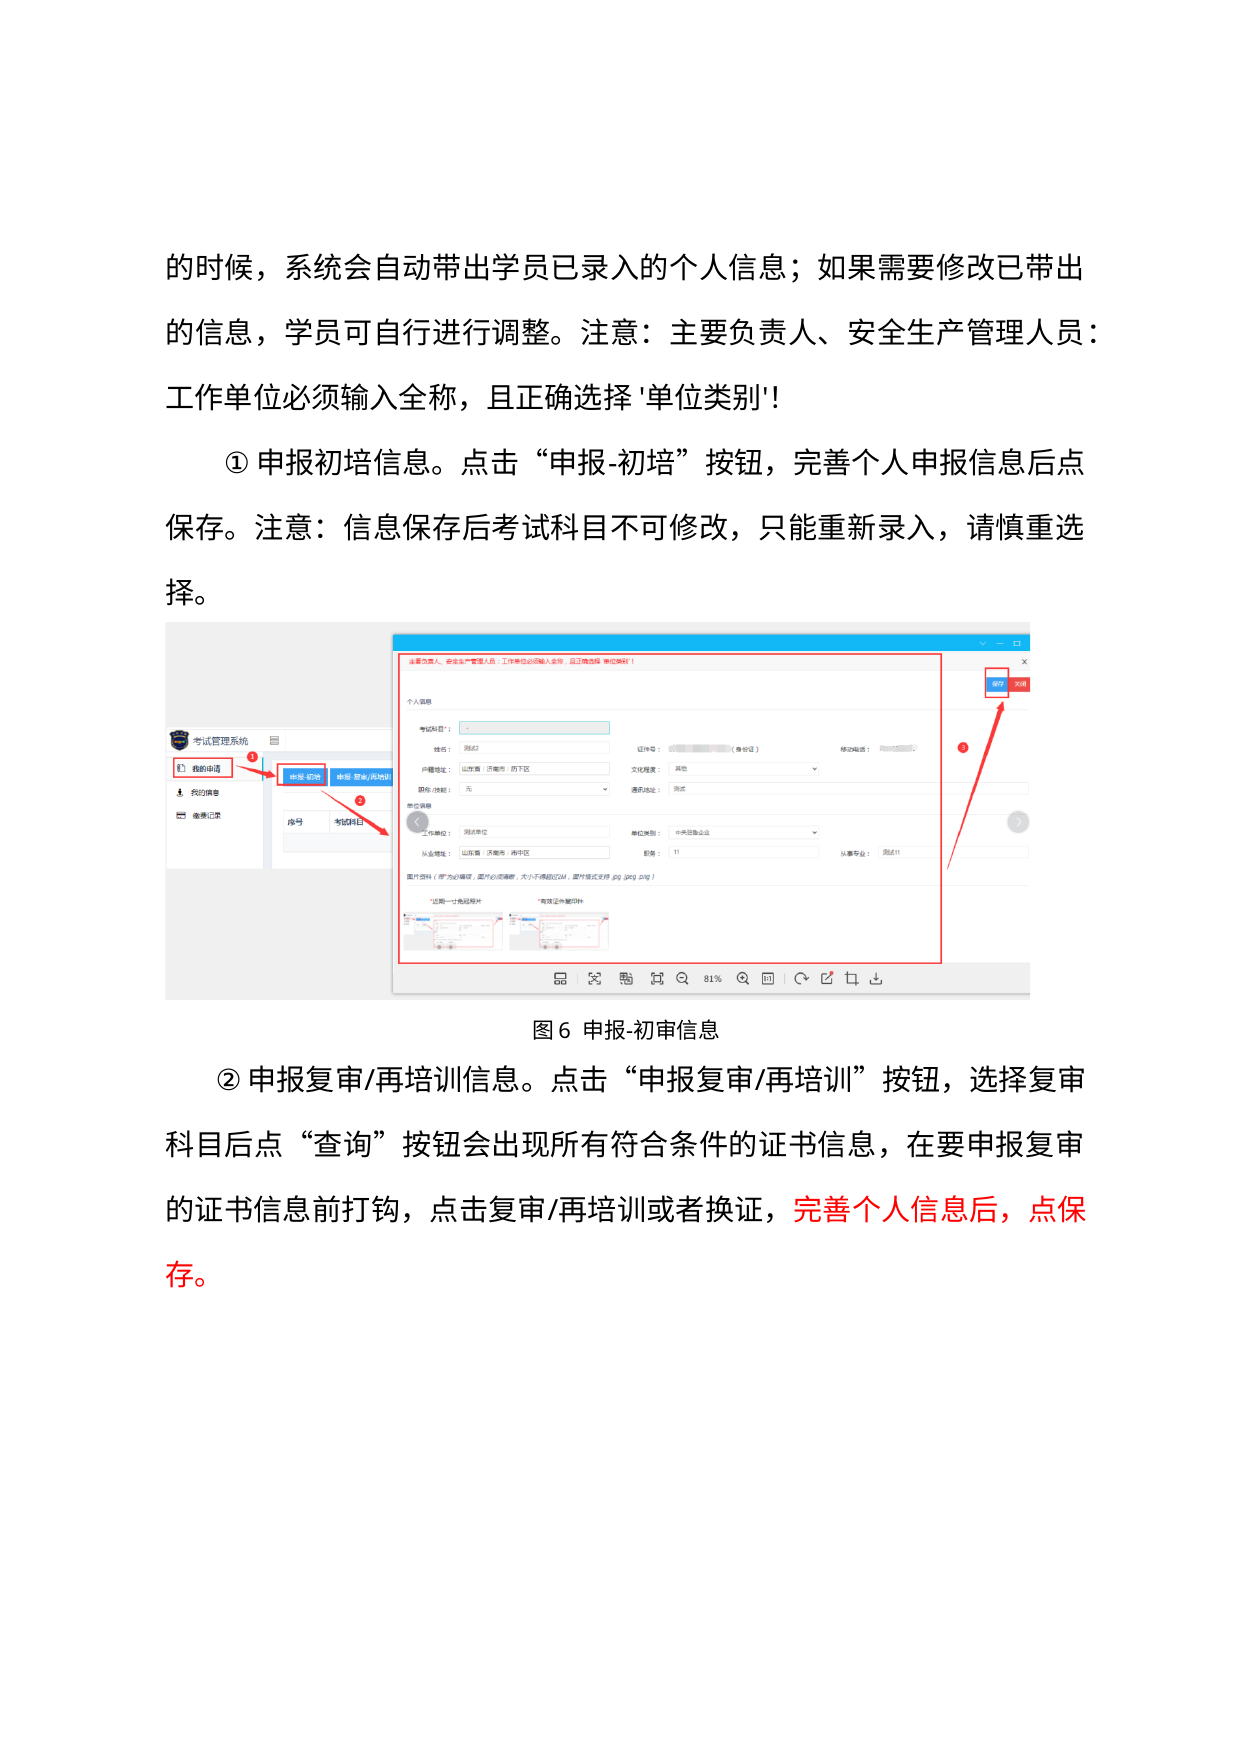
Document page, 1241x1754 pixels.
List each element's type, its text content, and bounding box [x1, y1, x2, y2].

text ②申报复审/再培训信息。点击“申报复审/再培训”按钮，选择复审科目后点“查询”按钮会出现所有符合条件的证书信息，在要申报复审的证书信息前打钩，点击复审/再培训或者换证，完善个人信息后，点保存。 [165, 1045, 1087, 1305]
text 图6 申报-初审信息 [165, 1013, 1087, 1045]
picture [165, 622, 1031, 1000]
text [165, 233, 1087, 428]
text ①申报初培信息。点击“申报-初培”按钮，完善个人申报信息后点保存。注意：信息保存后考试科目不可修改，只能重新录入，请慎重选择。 [165, 428, 1087, 623]
